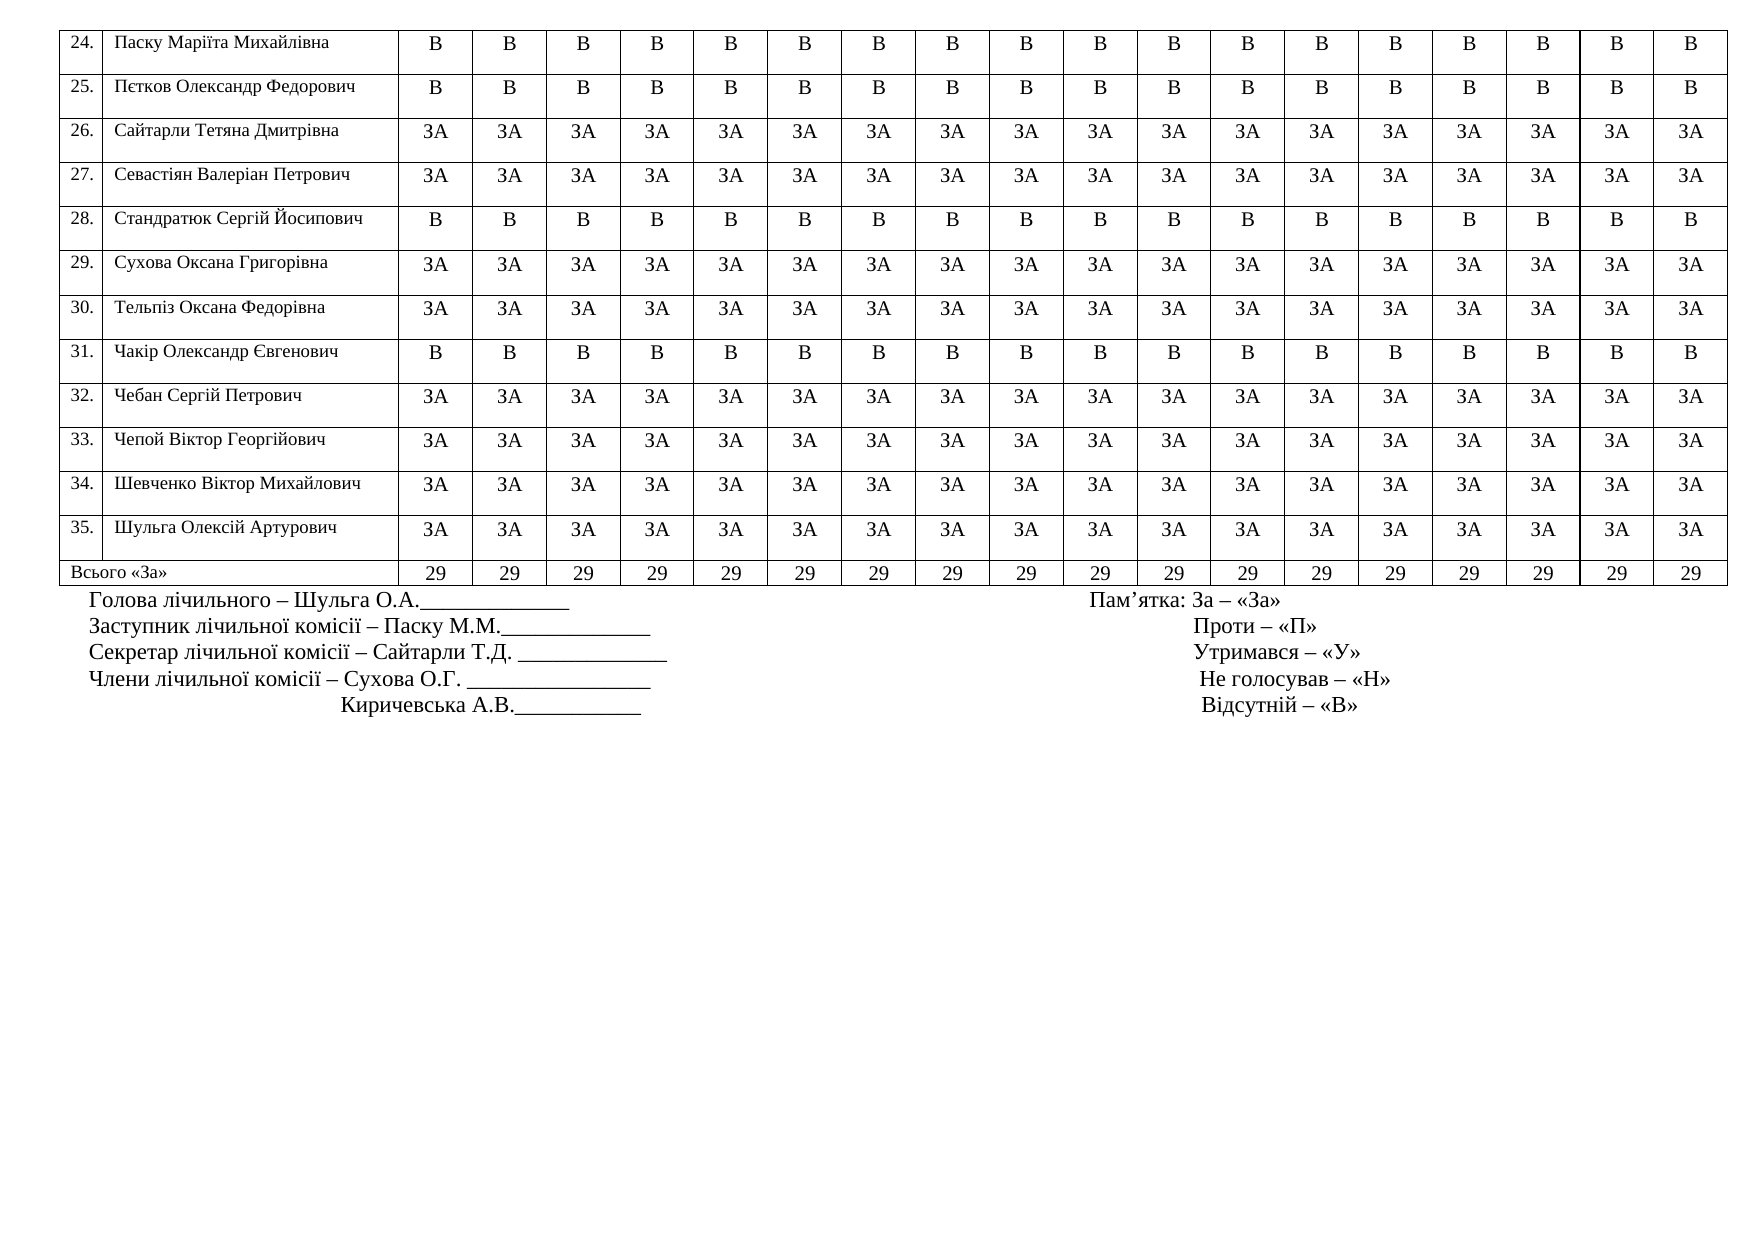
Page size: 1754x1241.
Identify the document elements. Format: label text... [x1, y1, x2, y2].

table_cell ЗА [1507, 516, 1579, 559]
table_cell ЗА [1359, 384, 1432, 427]
table_cell ЗА [1433, 296, 1506, 339]
table_cell ЗА [768, 516, 841, 559]
table_cell ЗА [916, 251, 989, 294]
table_cell В [1654, 340, 1727, 383]
table_cell В [1433, 75, 1506, 118]
table_cell ЗА [1654, 428, 1727, 471]
table_cell ЗА [916, 428, 989, 471]
table_cell В [547, 31, 620, 74]
table_cell Стандратюк Сергій Йосипович [103, 207, 398, 250]
table_cell ЗА [1581, 296, 1653, 339]
table_cell ЗА [916, 384, 989, 427]
table_cell ЗА [1211, 472, 1284, 515]
table_cell Пєтков Олександр Федорович [103, 75, 398, 118]
text Члени лічильної комісії – Сухова О.Г. ________________ Не голосував – «Н» [89, 665, 1698, 691]
table_cell В [473, 31, 546, 74]
table_cell В [768, 31, 841, 74]
table_cell ЗА [399, 428, 472, 471]
table_cell В [399, 75, 472, 118]
table_cell В [842, 31, 915, 74]
table_cell В [842, 340, 915, 383]
table_cell ЗА [1507, 296, 1579, 339]
table_cell ЗА [694, 251, 767, 294]
table_cell [60, 207, 102, 250]
table_cell Тельпіз Оксана Федорівна [103, 296, 398, 339]
table_cell ЗА [990, 251, 1063, 294]
table_cell ЗА [1285, 472, 1358, 515]
table_cell ЗА [1359, 163, 1432, 206]
table_cell В [768, 340, 841, 383]
table_cell ЗА [1064, 251, 1137, 294]
table_cell В [1211, 31, 1284, 74]
table_cell Чепой Віктор Георгійович [103, 428, 398, 471]
table_cell В [621, 75, 693, 118]
table_cell ЗА [1507, 384, 1579, 427]
table_cell ЗА [1359, 119, 1432, 162]
table_cell ЗА [1211, 428, 1284, 471]
table_cell ЗА [621, 384, 693, 427]
table_cell В [1581, 75, 1653, 118]
text Киричевська А.В.___________ Відсутній – «В» [89, 691, 1698, 717]
table_cell В [768, 75, 841, 118]
table_cell 29 [1654, 561, 1727, 585]
table_cell ЗА [473, 472, 546, 515]
table_cell ЗА [547, 516, 620, 559]
table_cell ЗА [694, 384, 767, 427]
table_cell В [1654, 31, 1727, 74]
table_cell В [1433, 207, 1506, 250]
table_cell ЗА [1285, 163, 1358, 206]
table_cell ЗА [1581, 472, 1653, 515]
table_cell ЗА [1211, 163, 1284, 206]
table_cell ЗА [547, 251, 620, 294]
table_cell ЗА [1138, 472, 1210, 515]
table_cell В [1138, 31, 1210, 74]
table_cell ЗА [916, 516, 989, 559]
table_cell В [547, 207, 620, 250]
table_cell ЗА [1138, 163, 1210, 206]
table_cell В [1138, 207, 1210, 250]
table_cell ЗА [1433, 384, 1506, 427]
table_cell ЗА [990, 428, 1063, 471]
table_cell В [1581, 340, 1653, 383]
table_cell ЗА [1359, 428, 1432, 471]
table_cell ЗА [1211, 251, 1284, 294]
table_cell ЗА [1433, 472, 1506, 515]
table_cell В [1064, 31, 1137, 74]
table_cell ЗА [842, 516, 915, 559]
table_cell В [1285, 340, 1358, 383]
table_cell В [1433, 340, 1506, 383]
table_cell ЗА [1359, 516, 1432, 559]
table_cell ЗА [1285, 296, 1358, 339]
table_cell Сухова Оксана Григорівна [103, 251, 398, 294]
table_cell ЗА [1064, 119, 1137, 162]
text Голова лічильного – Шульга О.А._____________ Пам’ятка: За – «За» [89, 586, 1698, 612]
table_cell Сайтарли Тетяна Дмитрівна [103, 119, 398, 162]
table_cell В [1285, 75, 1358, 118]
table_cell ЗА [1654, 251, 1727, 294]
table_cell ЗА [399, 516, 472, 559]
table_cell ЗА [768, 296, 841, 339]
table_cell ЗА [1433, 516, 1506, 559]
table_cell ЗА [1359, 296, 1432, 339]
table_cell ЗА [1654, 119, 1727, 162]
table_cell ЗА [694, 428, 767, 471]
table_cell ЗА [1507, 428, 1579, 471]
table_cell ЗА [399, 384, 472, 427]
table_cell ЗА [1138, 428, 1210, 471]
table_cell В [1507, 207, 1579, 250]
table_cell ЗА [768, 428, 841, 471]
table_cell В [1581, 207, 1653, 250]
table_cell ЗА [694, 163, 767, 206]
table_cell ЗА [916, 472, 989, 515]
table_cell ЗА [916, 163, 989, 206]
table_cell 29 [621, 561, 693, 585]
table_cell ЗА [768, 384, 841, 427]
table_cell ЗА [842, 472, 915, 515]
table_cell В [547, 340, 620, 383]
table_cell ЗА [547, 384, 620, 427]
table_cell ЗА [1581, 251, 1653, 294]
table_cell ЗА [1138, 119, 1210, 162]
table_cell ЗА [473, 296, 546, 339]
table_cell ЗА [842, 251, 915, 294]
table_cell ЗА [1064, 472, 1137, 515]
table_cell В [1138, 340, 1210, 383]
table_cell ЗА [399, 163, 472, 206]
table_cell ЗА [1581, 516, 1653, 559]
table_cell ЗА [1285, 516, 1358, 559]
table_cell Шульга Олексій Артурович [103, 516, 398, 559]
table_cell 29 [842, 561, 915, 585]
table_cell В [990, 31, 1063, 74]
table_cell В [1211, 340, 1284, 383]
table_cell ЗА [916, 119, 989, 162]
table_cell ЗА [1285, 119, 1358, 162]
table_cell ЗА [1654, 163, 1727, 206]
table_cell В [1359, 75, 1432, 118]
table_cell [60, 75, 102, 118]
table_cell [60, 472, 102, 515]
table_cell 29 [1507, 561, 1579, 585]
table_cell 29 [1433, 561, 1506, 585]
table_cell ЗА [1507, 163, 1579, 206]
table_cell 29 [1064, 561, 1137, 585]
table_cell ЗА [399, 296, 472, 339]
table_cell Всього «За» [60, 561, 398, 585]
table_cell ЗА [1581, 163, 1653, 206]
table_cell Чебан Сергій Петрович [103, 384, 398, 427]
table_cell В [842, 75, 915, 118]
table_cell ЗА [621, 428, 693, 471]
table_cell ЗА [1138, 516, 1210, 559]
table_cell В [1359, 207, 1432, 250]
table_cell Шевченко Віктор Михайлович [103, 472, 398, 515]
table_cell ЗА [768, 472, 841, 515]
table_cell В [916, 340, 989, 383]
table_cell [60, 428, 102, 471]
table_cell ЗА [1433, 163, 1506, 206]
table_cell ЗА [842, 119, 915, 162]
table_cell В [1654, 207, 1727, 250]
table_cell В [1211, 207, 1284, 250]
table_cell ЗА [1654, 516, 1727, 559]
table_cell ЗА [1211, 296, 1284, 339]
table_cell 29 [768, 561, 841, 585]
table_cell В [916, 207, 989, 250]
table_cell В [1285, 31, 1358, 74]
table_cell В [473, 340, 546, 383]
table_cell ЗА [399, 472, 472, 515]
table_cell ЗА [1581, 384, 1653, 427]
table_cell ЗА [473, 119, 546, 162]
table_cell ЗА [694, 296, 767, 339]
table_cell ЗА [399, 251, 472, 294]
table_cell В [1654, 75, 1727, 118]
table_cell В [547, 75, 620, 118]
table_cell ЗА [768, 119, 841, 162]
table_cell ЗА [621, 296, 693, 339]
table_cell Севастіян Валеріан Петрович [103, 163, 398, 206]
table_cell Паску Маріїта Михайлівна [103, 31, 398, 74]
table_cell ЗА [1433, 428, 1506, 471]
table_cell ЗА [1285, 384, 1358, 427]
table_cell ЗА [1138, 384, 1210, 427]
table_cell ЗА [1433, 251, 1506, 294]
table_cell 29 [1359, 561, 1432, 585]
table_cell 29 [916, 561, 989, 585]
table_cell ЗА [547, 472, 620, 515]
table_cell ЗА [547, 163, 620, 206]
table_cell ЗА [842, 163, 915, 206]
table_cell [60, 31, 102, 74]
table_cell В [621, 31, 693, 74]
table_cell ЗА [694, 472, 767, 515]
table_cell В [1359, 31, 1432, 74]
table_cell В [990, 207, 1063, 250]
table_cell В [1064, 207, 1137, 250]
table_cell В [1581, 31, 1653, 74]
table_cell ЗА [1211, 384, 1284, 427]
table_cell ЗА [621, 251, 693, 294]
table_cell ЗА [621, 472, 693, 515]
table_cell Чакір Олександр Євгенович [103, 340, 398, 383]
table_cell [60, 119, 102, 162]
table_cell ЗА [1654, 384, 1727, 427]
table_cell ЗА [1064, 163, 1137, 206]
table_cell В [1507, 31, 1579, 74]
table_cell В [621, 340, 693, 383]
table_cell ЗА [1359, 251, 1432, 294]
table_cell В [842, 207, 915, 250]
table_cell В [1359, 340, 1432, 383]
table_cell ЗА [547, 119, 620, 162]
table_cell В [399, 340, 472, 383]
table_cell ЗА [694, 516, 767, 559]
table_cell ЗА [1064, 516, 1137, 559]
table_cell 29 [1581, 561, 1653, 585]
table_cell В [1285, 207, 1358, 250]
table_cell [60, 384, 102, 427]
table_cell ЗА [473, 516, 546, 559]
table_cell ЗА [1211, 516, 1284, 559]
table_cell В [1064, 75, 1137, 118]
table_cell ЗА [473, 384, 546, 427]
table_cell В [694, 31, 767, 74]
table_cell ЗА [621, 516, 693, 559]
table_cell ЗА [768, 251, 841, 294]
table_cell ЗА [399, 119, 472, 162]
table_cell ЗА [473, 251, 546, 294]
table_cell ЗА [621, 163, 693, 206]
table_cell ЗА [1581, 119, 1653, 162]
table_cell ЗА [1433, 119, 1506, 162]
table_cell ЗА [1581, 428, 1653, 471]
table_cell ЗА [1654, 296, 1727, 339]
table_cell В [1507, 340, 1579, 383]
table_cell ЗА [842, 428, 915, 471]
table_cell ЗА [768, 163, 841, 206]
table_cell ЗА [1654, 472, 1727, 515]
table_cell 29 [694, 561, 767, 585]
table_cell ЗА [990, 472, 1063, 515]
table_cell В [694, 75, 767, 118]
table_cell ЗА [694, 119, 767, 162]
table_cell В [1138, 75, 1210, 118]
table_cell В [990, 340, 1063, 383]
table_cell ЗА [990, 516, 1063, 559]
table_cell ЗА [990, 163, 1063, 206]
table_cell ЗА [473, 428, 546, 471]
table_cell ЗА [842, 296, 915, 339]
table_cell В [399, 207, 472, 250]
table_cell В [473, 207, 546, 250]
table_cell ЗА [990, 119, 1063, 162]
table_cell 29 [1138, 561, 1210, 585]
table_cell ЗА [1507, 251, 1579, 294]
text Заступник лічильної комісії – Паску М.М._____________ Проти – «П» [89, 612, 1698, 638]
table_cell В [1507, 75, 1579, 118]
table_cell В [916, 75, 989, 118]
table_cell ЗА [1285, 251, 1358, 294]
table_cell В [621, 207, 693, 250]
table_cell ЗА [1064, 384, 1137, 427]
table_cell ЗА [1138, 296, 1210, 339]
table_cell 29 [547, 561, 620, 585]
table_cell ЗА [473, 163, 546, 206]
table_cell ЗА [1507, 119, 1579, 162]
table_cell ЗА [547, 428, 620, 471]
table_cell В [694, 207, 767, 250]
text Секретар лічильної комісії – Сайтарли Т.Д. _____________ Утримався – «У» [89, 638, 1698, 665]
table_cell [60, 163, 102, 206]
table_cell 29 [473, 561, 546, 585]
table_cell 29 [1211, 561, 1284, 585]
table_cell [60, 296, 102, 339]
table_cell В [768, 207, 841, 250]
table_cell ЗА [1359, 472, 1432, 515]
table_cell ЗА [1064, 296, 1137, 339]
table_cell В [694, 340, 767, 383]
table_cell ЗА [1138, 251, 1210, 294]
table_cell В [473, 75, 546, 118]
table_cell ЗА [621, 119, 693, 162]
table_cell ЗА [547, 296, 620, 339]
table_cell ЗА [1064, 428, 1137, 471]
table_cell В [990, 75, 1063, 118]
table_cell ЗА [916, 296, 989, 339]
table_cell ЗА [1285, 428, 1358, 471]
table_cell [60, 251, 102, 294]
table_cell В [1433, 31, 1506, 74]
table_cell 29 [990, 561, 1063, 585]
table_cell ЗА [990, 384, 1063, 427]
table_cell В [399, 31, 472, 74]
table_cell [60, 516, 102, 559]
table_cell [60, 340, 102, 383]
table_cell ЗА [990, 296, 1063, 339]
table_cell 29 [399, 561, 472, 585]
table_cell В [1211, 75, 1284, 118]
table_cell ЗА [1211, 119, 1284, 162]
table_cell ЗА [842, 384, 915, 427]
table_cell В [916, 31, 989, 74]
table_cell В [1064, 340, 1137, 383]
table_cell ЗА [1507, 472, 1579, 515]
table_cell 29 [1285, 561, 1358, 585]
